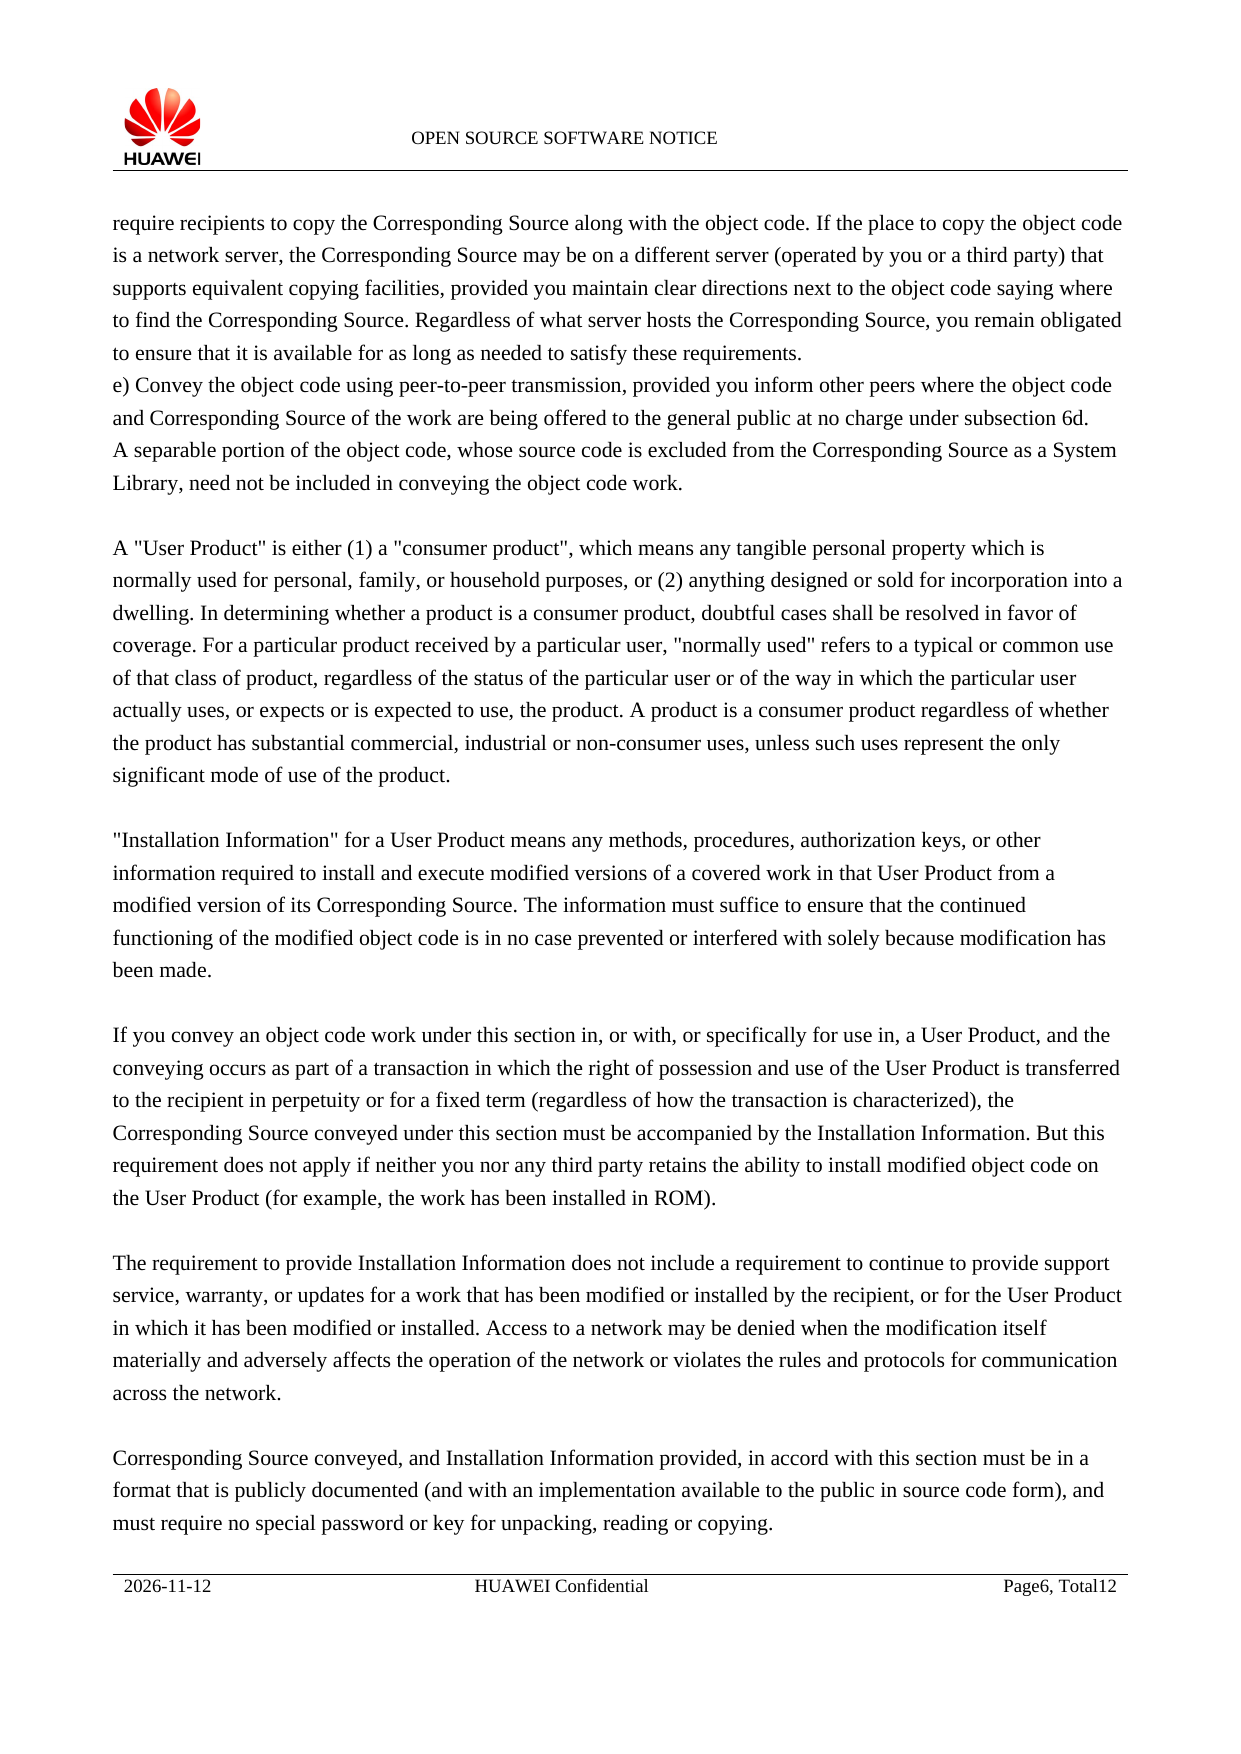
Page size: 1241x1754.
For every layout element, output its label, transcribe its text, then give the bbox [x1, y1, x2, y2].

picture [124, 88, 201, 165]
